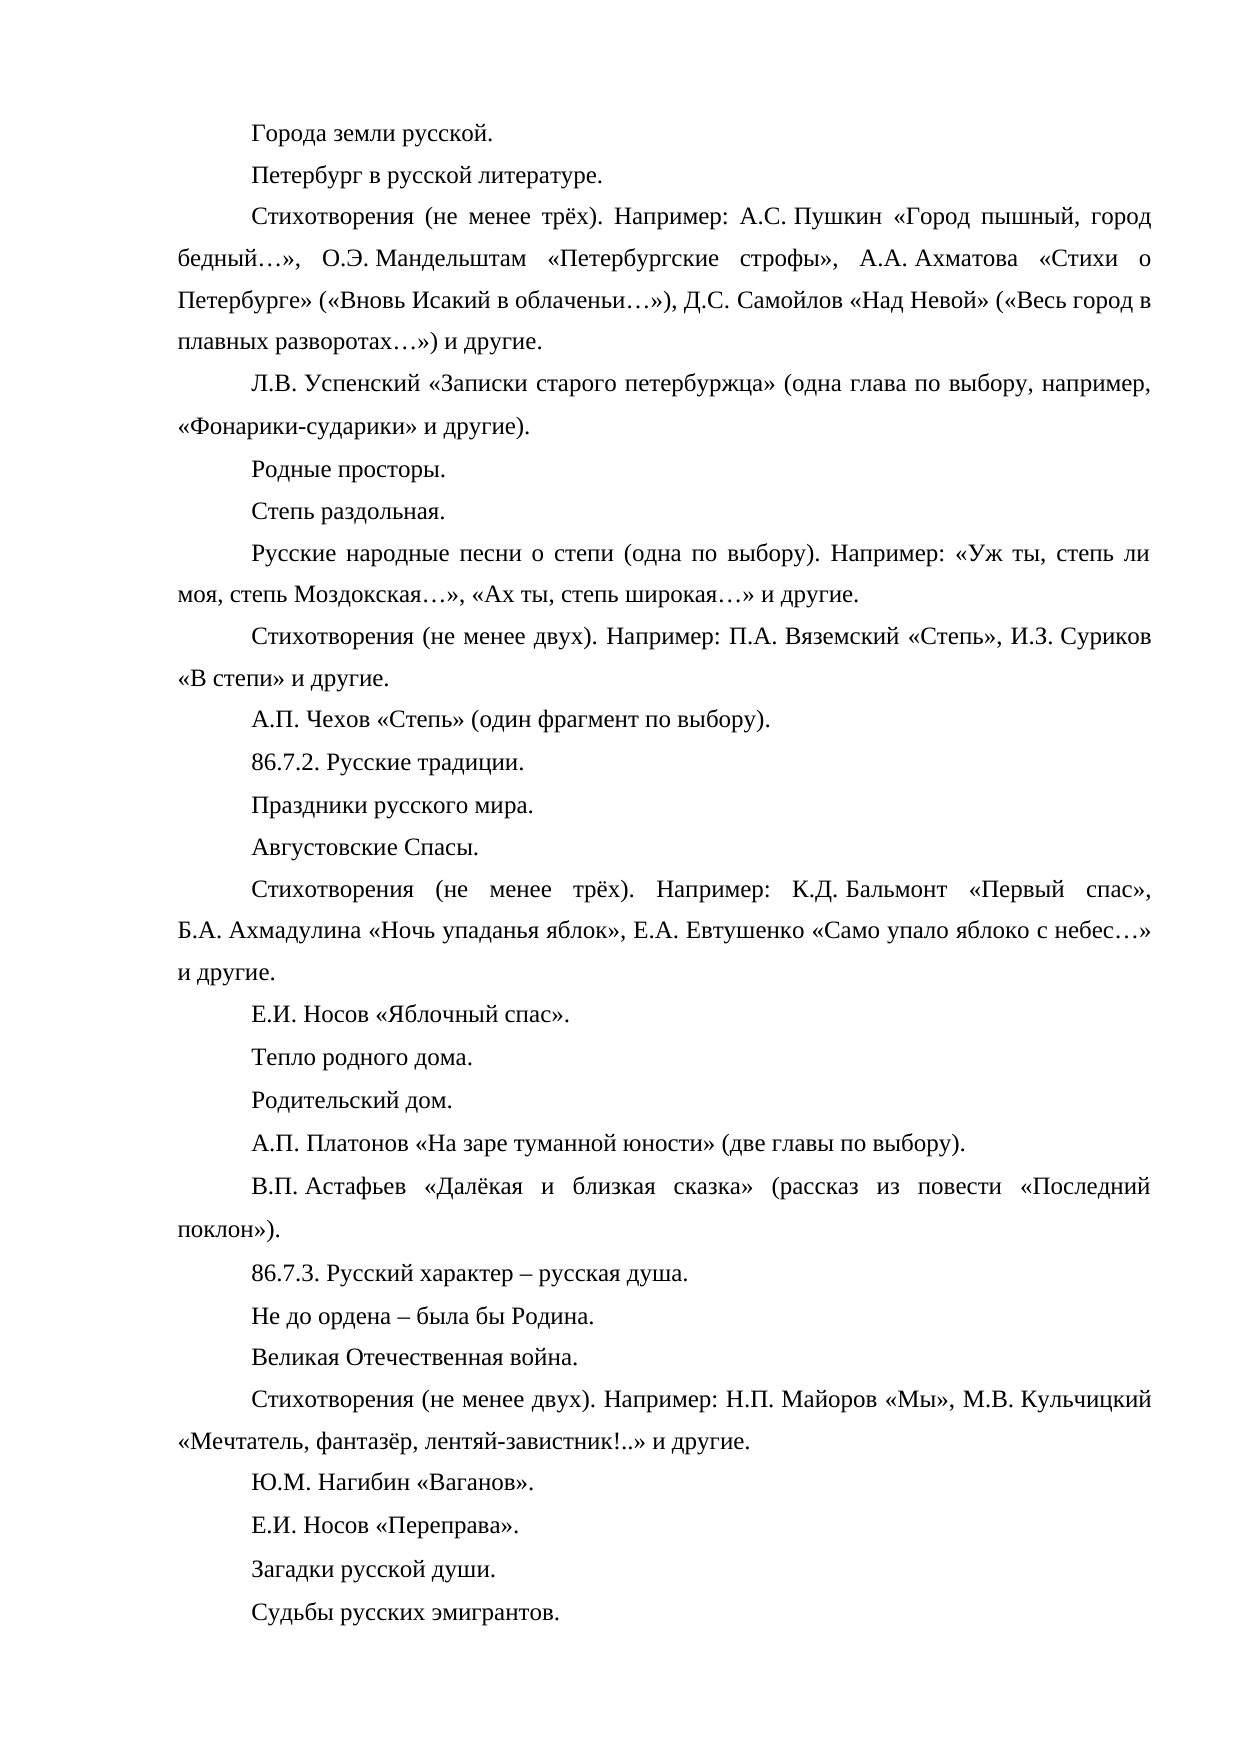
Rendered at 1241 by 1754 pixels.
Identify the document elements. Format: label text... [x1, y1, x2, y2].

text Е.И. Носов «Переправа». [177, 1511, 1152, 1539]
text Судьбы русских эмигрантов. [177, 1597, 1152, 1626]
text В.П. Астафьев «Далёкая и близкая сказка» (рассказ из повести «Последний поклон»). [177, 1171, 1152, 1243]
text Стихотворения (не менее двух). Например: Н.П. Майоров «Мы», М.В. Кульчицкий «Мечтатель, фантазёр, лентяй-завистник!..» и другие. [177, 1384, 1152, 1454]
text Стихотворения (не менее двух). Например: П.А. Вяземский «Степь», И.З. Суриков «В степи» и другие. [177, 621, 1152, 691]
text Родительский дом. [177, 1085, 1152, 1114]
text Августовские Спасы. [177, 832, 1152, 861]
text Степь раздольная. [177, 496, 1152, 525]
text А.П. Платонов «На заре туманной юности» (две главы по выбору). [177, 1128, 1152, 1157]
text Родные просторы. [177, 454, 1152, 483]
text 86.7.2. Русские традиции. [177, 747, 1152, 776]
text А.П. Чехов «Степь» (один фрагмент по выбору). [177, 704, 1152, 733]
text Л.В. Успенский «Записки старого петербуржца» (одна глава по выбору, например, «Фонарики-сударики» и другие). [177, 368, 1152, 440]
text Великая Отечественная война. [177, 1342, 1152, 1371]
text Петербург в русской литературе. [177, 160, 1152, 188]
text Е.И. Носов «Яблочный спас». [177, 999, 1152, 1028]
text Русские народные песни о степи (одна по выбору). Например: «Уж ты, степь ли моя, степь Моздокская…», «Ах ты, степь широкая…» и другие. [177, 538, 1152, 608]
text Ю.М. Нагибин «Ваганов». [177, 1467, 1152, 1496]
text Стихотворения (не менее трёх). Например: А.С. Пушкин «Город пышный, город бедный…», О.Э. Мандельштам «Петербургские строфы», А.А. Ахматова «Стихи о Петербурге» («Вновь Исакий в облаченьи…»), Д.С. Самойлов «Над Невой» («Весь город в плавных разворотах…») и другие. [177, 201, 1152, 355]
text Стихотворения (не менее трёх). Например: К.Д. Бальмонт «Первый спас», Б.А. Ахмадулина «Ночь упаданья яблок», Е.А. Евтушенко «Само упало яблоко с небес…» и другие. [177, 874, 1152, 986]
text Тепло родного дома. [177, 1042, 1152, 1071]
text 86.7.3. Русский характер – русская душа. [177, 1258, 1152, 1286]
text Загадки русской души. [177, 1554, 1152, 1582]
text Праздники русского мира. [177, 791, 1152, 819]
text Не до ордена – была бы Родина. [177, 1301, 1152, 1329]
text Города земли русской. [177, 118, 1152, 147]
